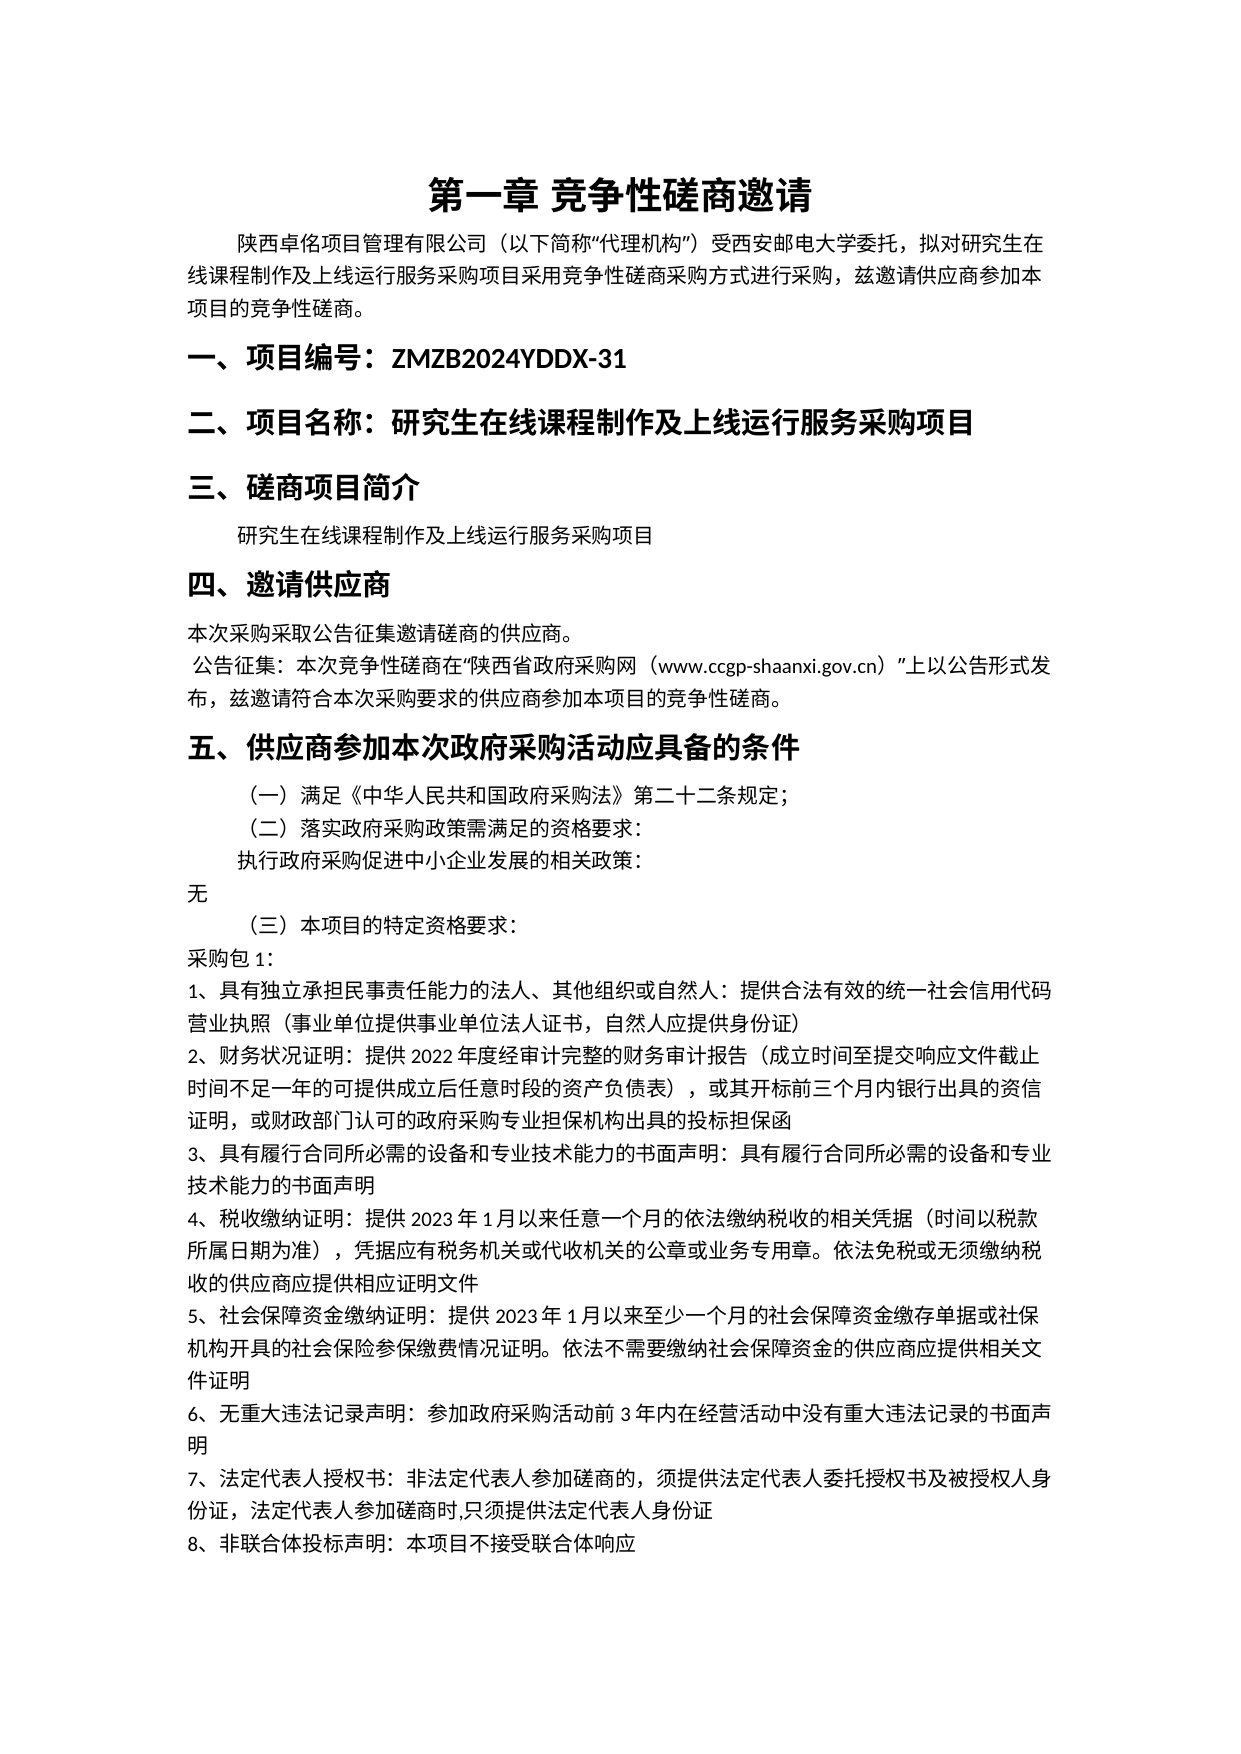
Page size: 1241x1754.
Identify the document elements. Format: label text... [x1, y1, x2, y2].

text 3、具有履行合同所必需的设备和专业技术能力的书面声明：具有履行合同所必需的设备和专业技术能力的书面声明 [187, 1137, 1053, 1202]
text 二、项目名称：研究生在线课程制作及上线运行服务采购项目 [187, 389, 1053, 454]
text （三）本项目的特定资格要求： [187, 909, 1053, 942]
text 一、项目编号：ZMZB2024YDDX-31 [187, 324, 1053, 389]
text 5、社会保障资金缴纳证明：提供 2023年1月以来至少一个月的社会保障资金缴存单据或社保机构开具的社会保险参保缴费情况证明。依法不需要缴纳社会保障资金的供应商应提供相关文件证明 [187, 1299, 1053, 1397]
text 公告征集：本次竞争性磋商在“陕西省政府采购网（www.ccgp-shaanxi.gov.cn）”上以公告形式发布，兹邀请符合本次采购要求的供应商参加本项目的竞争性磋商。 [187, 649, 1053, 714]
text 四、邀请供应商 [187, 552, 1053, 617]
text 采购包1： [187, 942, 1053, 974]
text 8、非联合体投标声明：本项目不接受联合体响应 [187, 1527, 1053, 1559]
text 三、磋商项目简介 [187, 454, 1053, 519]
text 五、供应商参加本次政府采购活动应具备的条件 [187, 714, 1053, 779]
text （一）满足《中华人民共和国政府采购法》第二十二条规定； [187, 779, 1053, 812]
text 4、税收缴纳证明：提供2023年1月以来任意一个月的依法缴纳税收的相关凭据（时间以税款所属日期为准），凭据应有税务机关或代收机关的公章或业务专用章。依法免税或无须缴纳税收的供应商应提供相应证明文件 [187, 1202, 1053, 1299]
text 本次采购采取公告征集邀请磋商的供应商。 [187, 617, 1053, 649]
text 第一章 竞争性磋商邀请 [187, 162, 1053, 227]
text 执行政府采购促进中小企业发展的相关政策： [187, 844, 1053, 877]
text 6、无重大违法记录声明：参加政府采购活动前 3 年内在经营活动中没有重大违法记录的书面声明 [187, 1397, 1053, 1462]
text 陕西卓佲项目管理有限公司（以下简称“代理机构”）受西安邮电大学委托，拟对研究生在线课程制作及上线运行服务采购项目采用竞争性磋商采购方式进行采购，兹邀请供应商参加本项目的竞争性磋商。 [187, 227, 1053, 324]
text 7、法定代表人授权书：非法定代表人参加磋商的，须提供法定代表人委托授权书及被授权人身份证，法定代表人参加磋商时,只须提供法定代表人身份证 [187, 1462, 1053, 1527]
text 无 [187, 877, 1053, 909]
text 研究生在线课程制作及上线运行服务采购项目 [187, 519, 1053, 552]
text 1、具有独立承担民事责任能力的法人、其他组织或自然人：提供合法有效的统一社会信用代码营业执照（事业单位提供事业单位法人证书，自然人应提供身份证） [187, 974, 1053, 1039]
text 2、财务状况证明：提供2022年度经审计完整的财务审计报告（成立时间至提交响应文件截止时间不足一年的可提供成立后任意时段的资产负债表），或其开标前三个月内银行出具的资信证明，或财政部门认可的政府采购专业担保机构出具的投标担保函 [187, 1039, 1053, 1137]
text （二）落实政府采购政策需满足的资格要求： [187, 812, 1053, 844]
